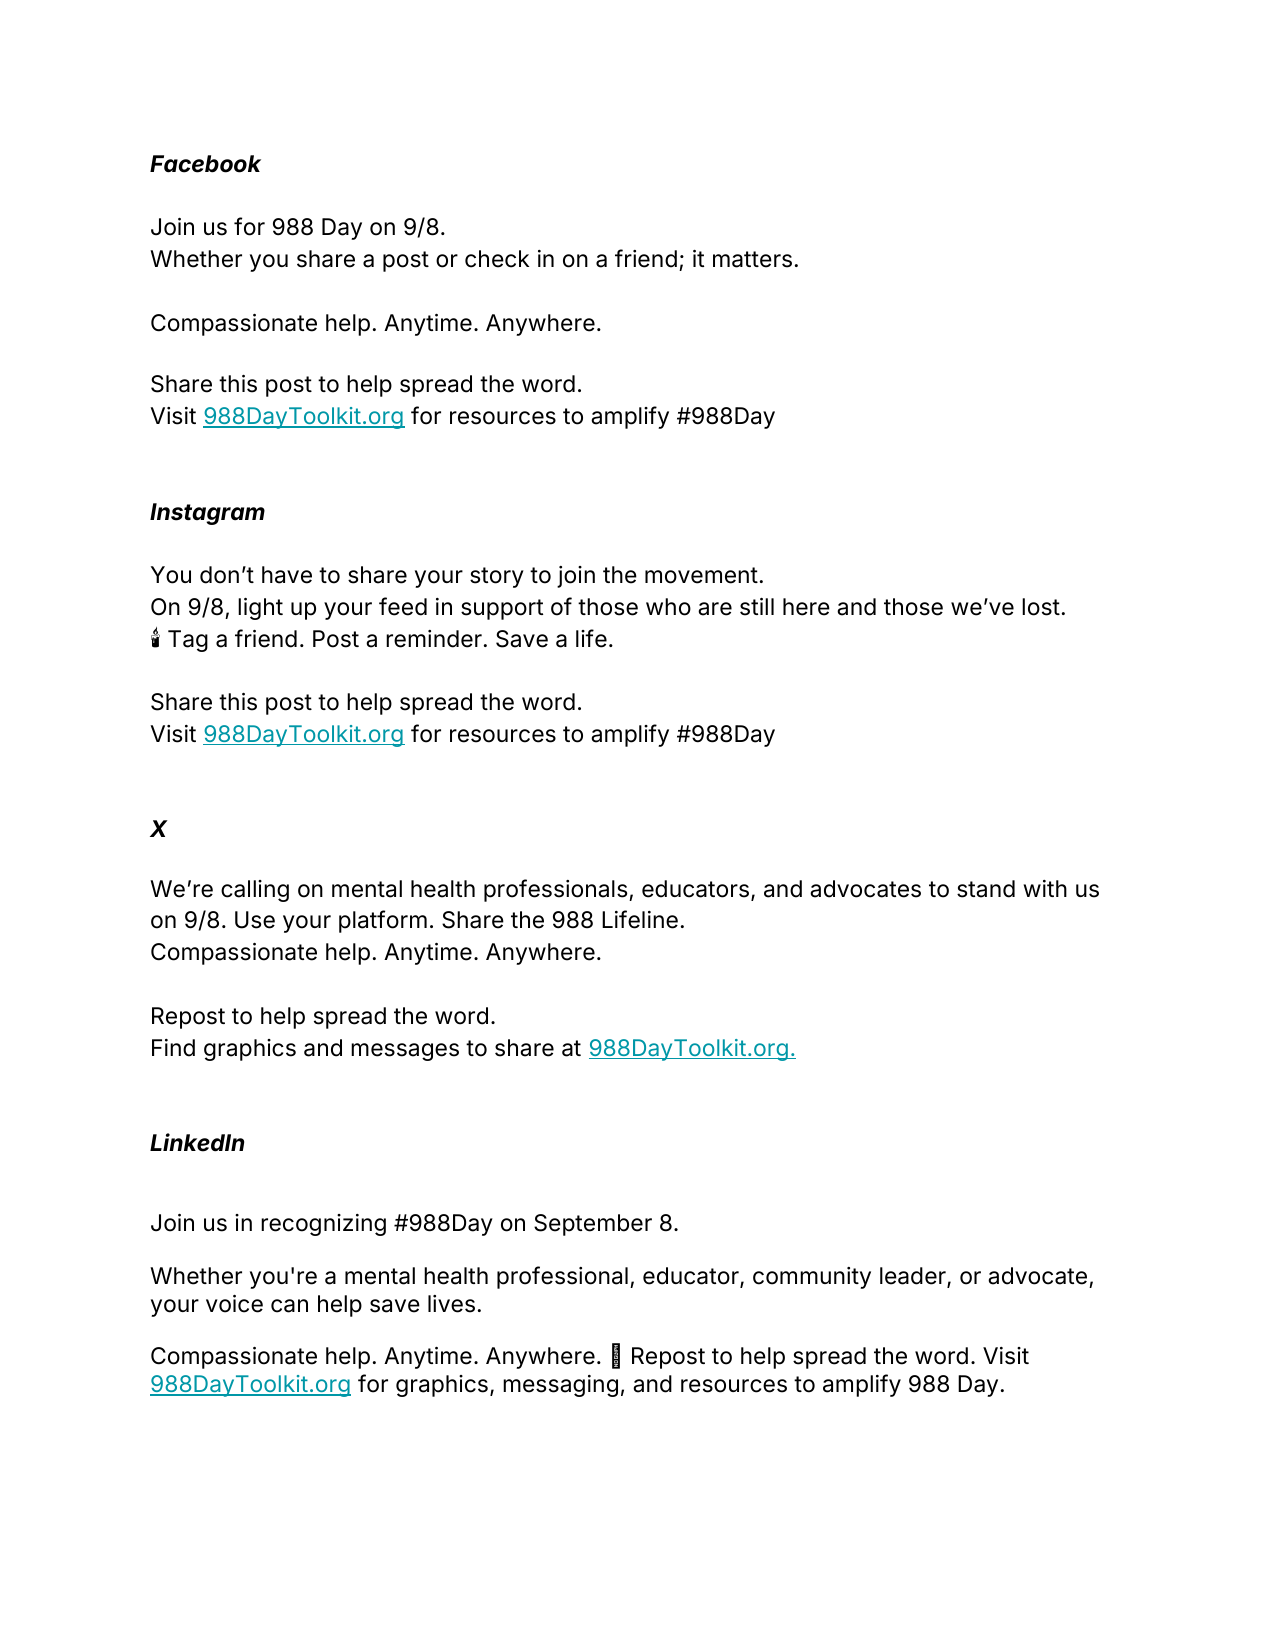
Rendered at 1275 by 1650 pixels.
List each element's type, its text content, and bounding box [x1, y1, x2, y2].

text LinkedIn [150, 1129, 1125, 1157]
text On 9/8, light up your feed in support of those who are still here and those we’ve lost. [150, 593, 1125, 621]
text Share this post to help spread the word. Visit 988DayToolkit.org for resources to amplify #988Day [150, 371, 1125, 430]
text Compassionate help. Anytime. Anywhere. 🔁 Repost to help spread the word. Visit 988DayToolkit.org for graphics, messaging, and resources to amplify 988 Day. [150, 1343, 1125, 1398]
text Share this post to help spread the word. Visit 988DayToolkit.org for resources to amplify #988Day [150, 688, 1125, 748]
text Repost to help spread the word. Find graphics and messages to share at 988DayToolkit.org. [150, 1002, 1125, 1061]
text X [150, 815, 1125, 843]
text Whether you're a mental health professional, educator, community leader, or advocate, your voice can help save lives. [150, 1262, 1125, 1318]
text Instagram [150, 498, 1125, 525]
text You don’t have to share your story to join the movement. [150, 561, 1125, 589]
text Compassionate help. Anytime. Anywhere. [150, 938, 1125, 966]
text Facebook [150, 150, 1125, 178]
text Join us in recognizing #988Day on September 8. [150, 1209, 1125, 1237]
text Join us for 988 Day on 9/8. [150, 213, 1125, 241]
text Whether you share a post or check in on a friend; it matters. Compassionate help. Anytime. Anywhere. [150, 245, 1125, 367]
text 🕯 Tag a friend. Post a reminder. Save a life. [150, 625, 1125, 652]
text We’re calling on mental health professionals, educators, and advocates to stand with us on 9/8. Use your platform. Share the 988 Lifeline. [150, 875, 1125, 934]
